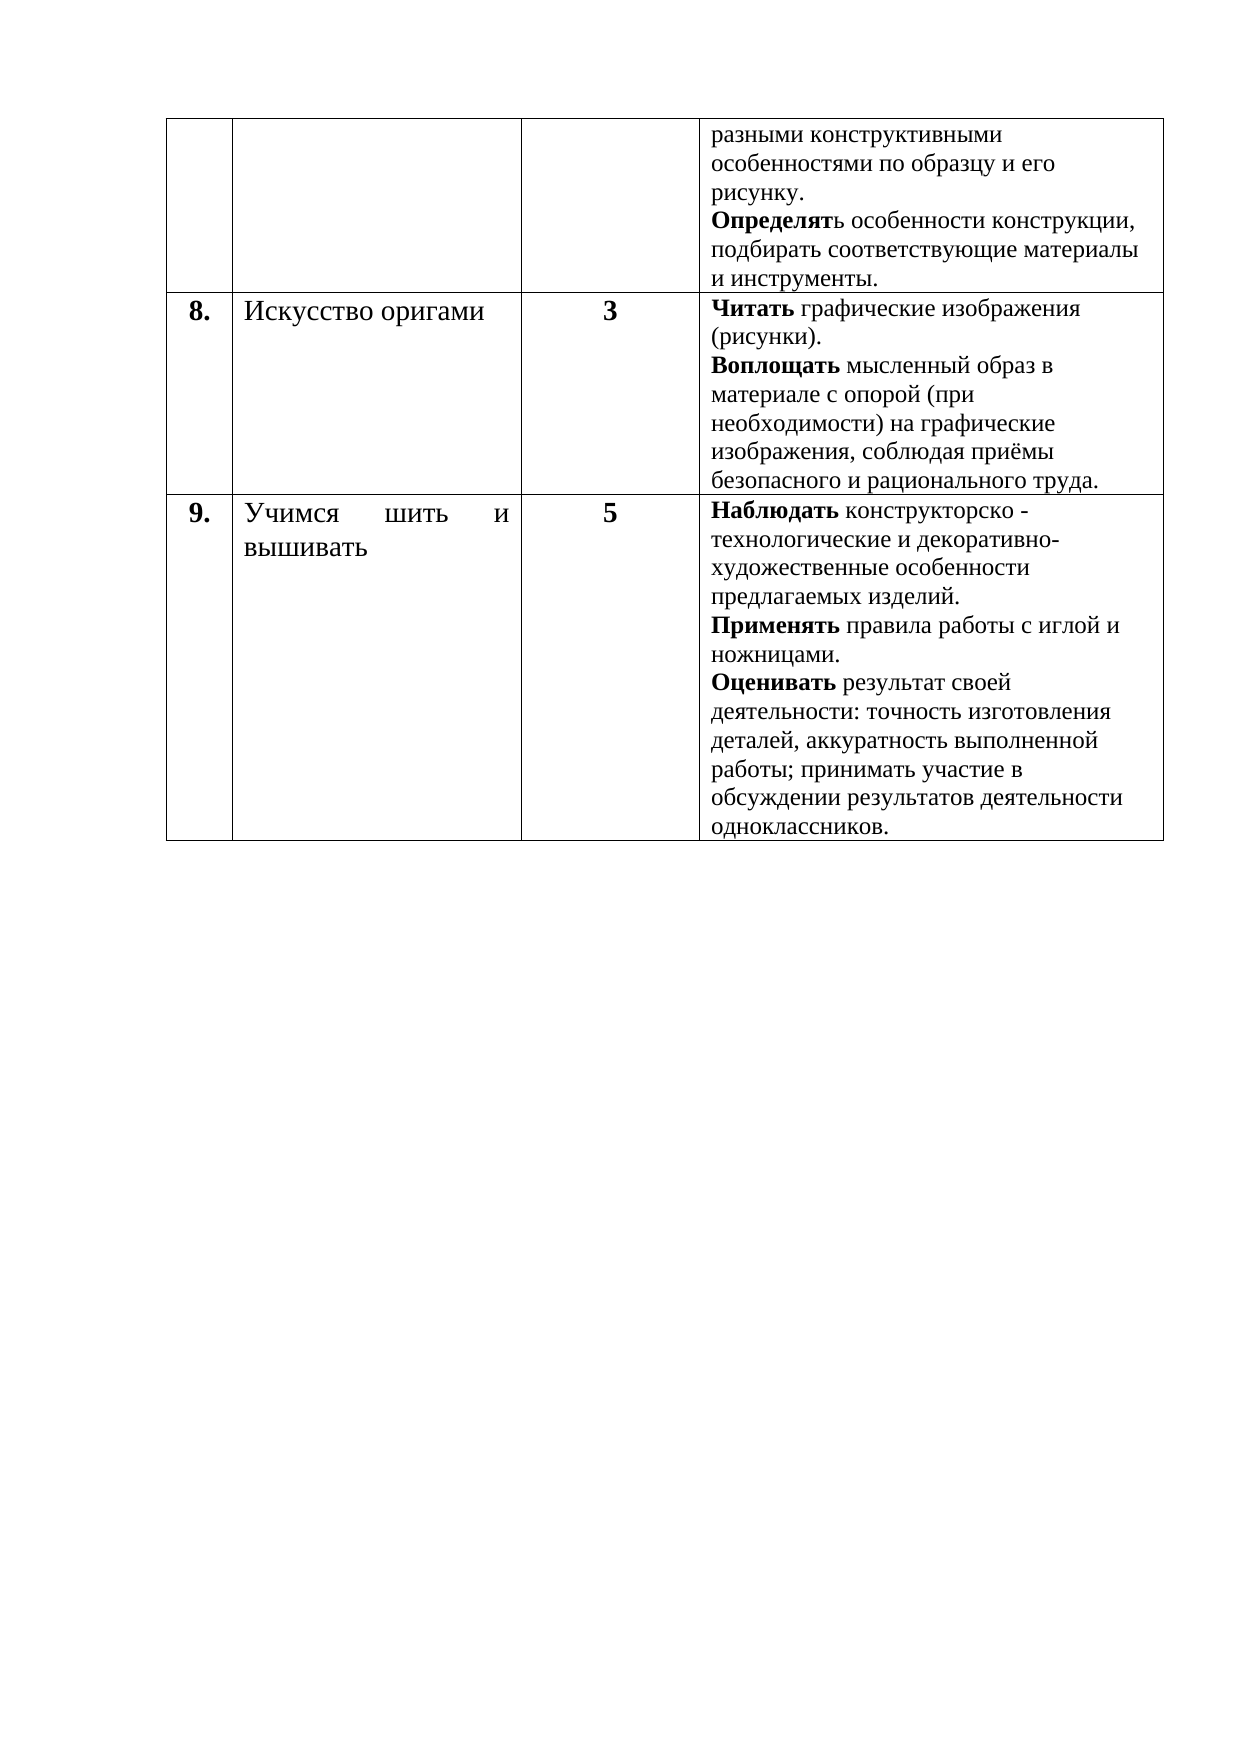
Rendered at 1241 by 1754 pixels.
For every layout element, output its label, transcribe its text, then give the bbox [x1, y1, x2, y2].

table_cell 9. [167, 495, 232, 840]
table_cell 7. [167, 119, 232, 292]
table_cell 5 [522, 495, 699, 840]
table_cell Учимся шить и вышивать [233, 495, 521, 840]
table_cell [700, 119, 1163, 292]
table_cell 8. [167, 293, 232, 494]
table_cell Читать графические изображения (рисунки). Воплощать мысленный образ в материале с опорой (при необходимости) на графические изображения, соблюдая приёмы безопасного и рационального труда. [700, 293, 1163, 494]
table_cell Искусство оригами [233, 293, 521, 494]
table_cell 3 [522, 293, 699, 494]
table_cell 5 [522, 119, 699, 292]
table_cell Наблюдать конструкторско - технологические и декоративно-художественные особенности предлагаемых изделий. Применять правила работы с иглой и ножницами. Оценивать результат своей деятельности: точность изготовления деталей, аккуратность выполненной работы; принимать участие в обсуждении результатов деятельности одноклассников. [700, 495, 1163, 840]
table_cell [233, 119, 521, 292]
